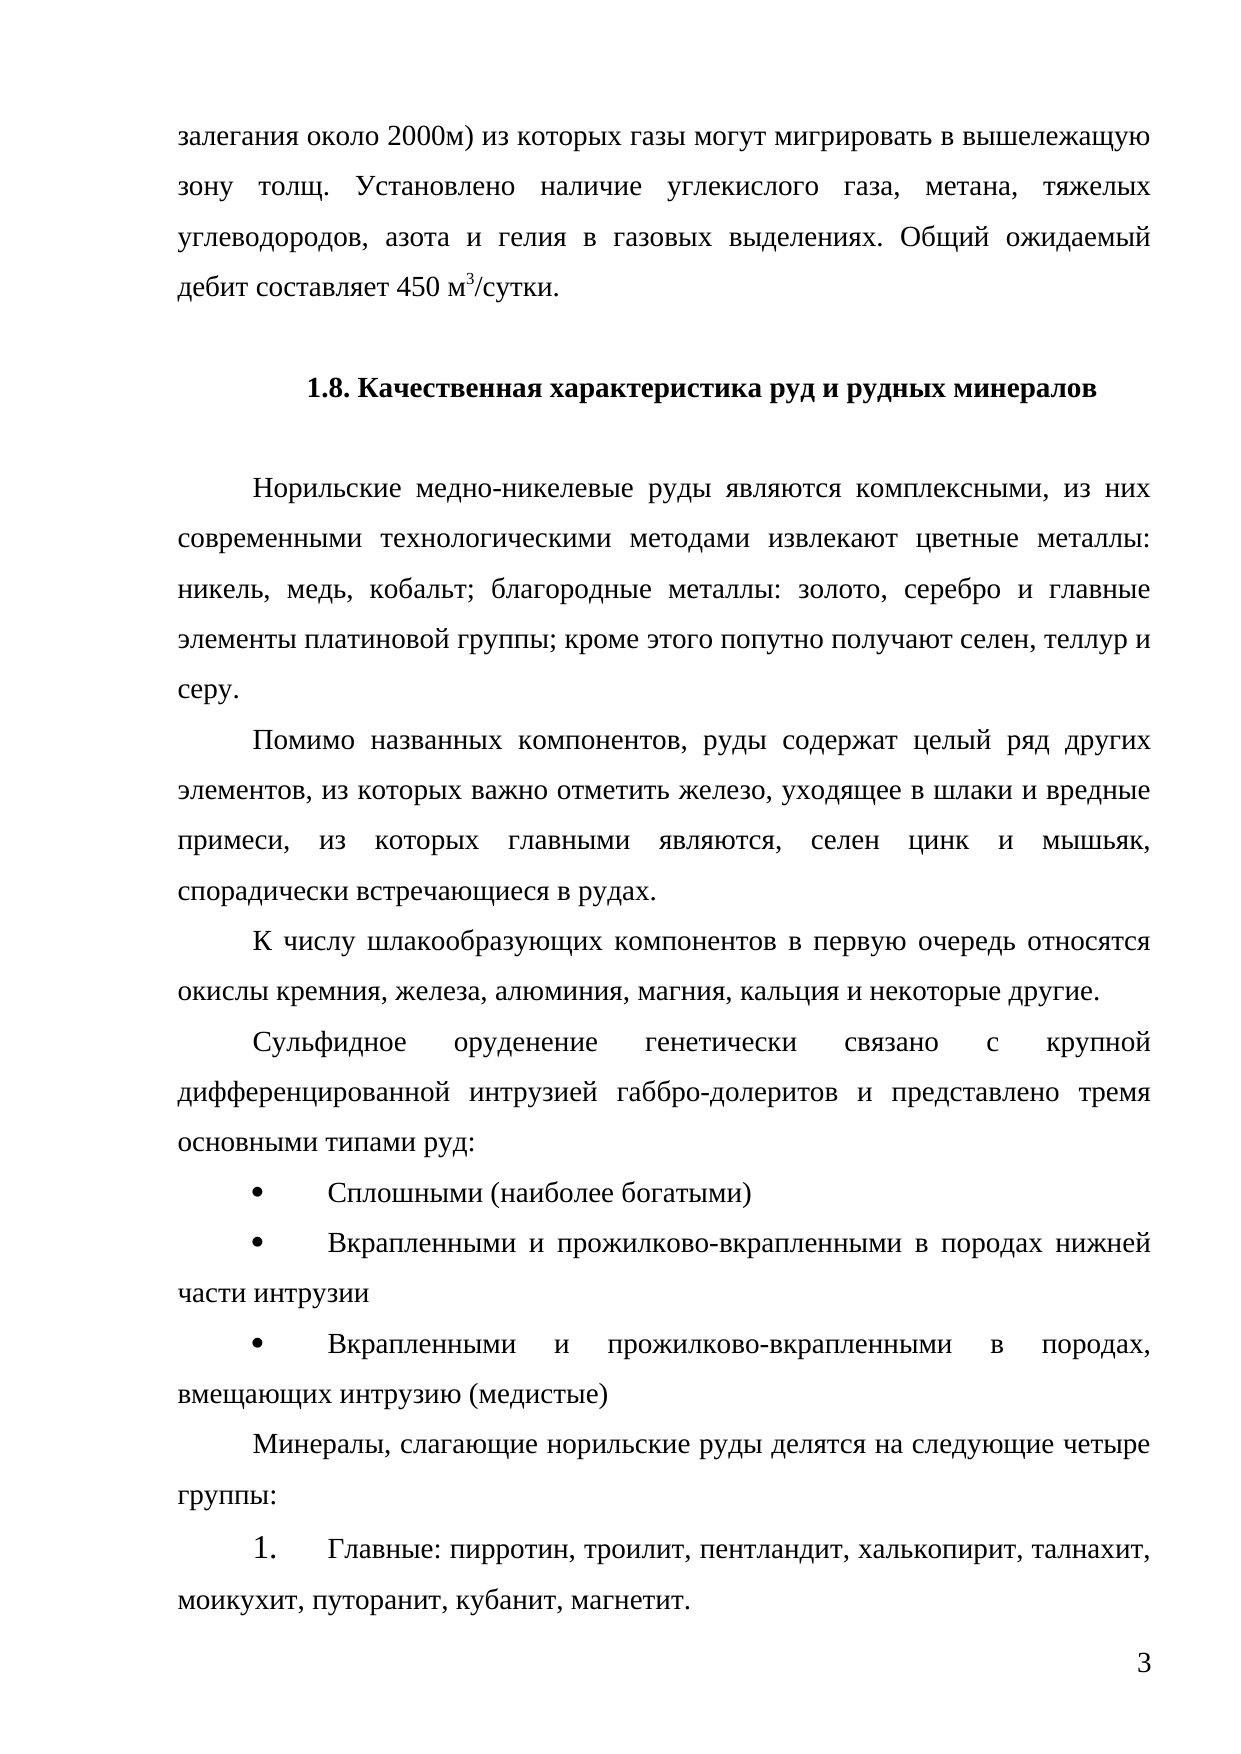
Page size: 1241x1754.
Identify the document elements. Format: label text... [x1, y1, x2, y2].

list Вкрапленными и прожилково-вкрапленными в породах нижней части интрузии [177, 1225, 1152, 1309]
text Минералы, слагающие норильские руды делятся на следующие четыре группы: [177, 1427, 1152, 1510]
list Главные: пирротин, троилит, пентландит, халькопирит, талнахит, моикухит, путоранит, кубанит, магнетит. [177, 1527, 1152, 1616]
list Сплошными (наиболее богатыми) [177, 1175, 1152, 1208]
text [177, 118, 1152, 303]
text Сульфидное оруденение генетически связано с крупной дифференцированной интрузией габбро-долеритов и представлено тремя основными типами руд: [177, 1024, 1152, 1158]
text К числу шлакообразующих компонентов в первую очередь относятся окислы кремния, железа, алюминия, магния, кальция и некоторые другие. [177, 923, 1152, 1007]
list Вкрапленными и прожилково-вкрапленными в породах, вмещающих интрузию (медистые) [177, 1326, 1152, 1410]
text Норильские медно-никелевые руды являются комплексными, из них современными технологическими методами извлекают цветные металлы: никель, медь, кобальт; благородные металлы: золото, серебро и главные элементы платиновой группы; кроме этого попутно получают селен, теллур и серу. [177, 470, 1152, 705]
subtitle 1.8. Качественная характеристика руд и рудных минералов [177, 370, 1152, 403]
text Помимо названных компонентов, руды содержат целый ряд других элементов, из которых важно отметить железо, уходящее в шлаки и вредные примеси, из которых главными являются, селен цинк и мышьяк, спорадически встречающиеся в рудах. [177, 722, 1152, 906]
